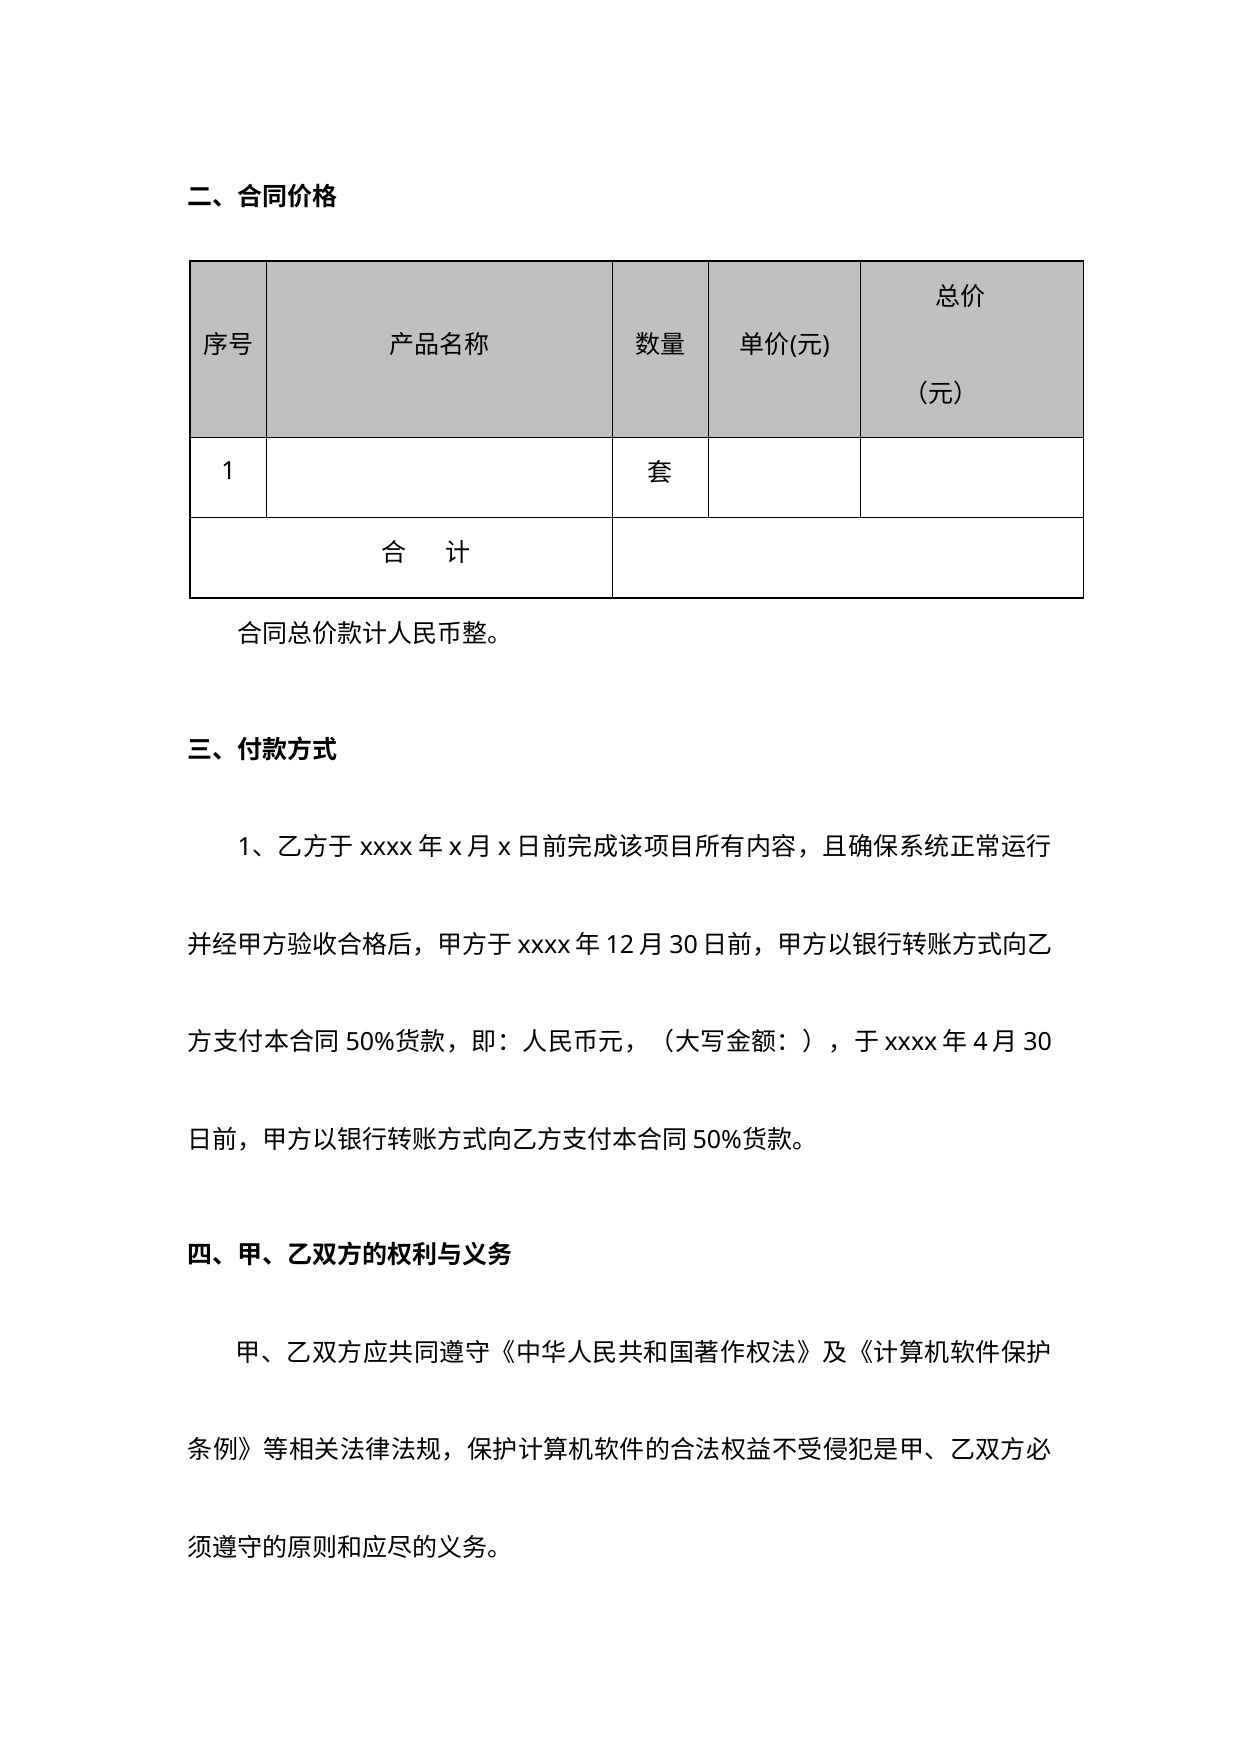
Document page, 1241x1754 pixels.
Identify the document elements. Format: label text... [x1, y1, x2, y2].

text 1、乙方于xxxx年x月x日前完成该项目所有内容，且确保系统正常运行并经甲方验收合格后，甲方于xxxx年12月30日前，甲方以银行转账方式向乙方支付本合同50%货款，即：人民币元，（大写金额：），于xxxx年4月30日前，甲方以银行转账方式向乙方支付本合同50%货款。 [187, 812, 1053, 1170]
text 合同总价款计人民币整。 [187, 599, 1053, 664]
subtitle 三、付款方式 [187, 715, 1053, 780]
table_header 产品名称 [267, 262, 612, 437]
table_cell [709, 438, 860, 517]
table_cell 合 计 [191, 518, 612, 597]
text 甲、乙双方应共同遵守《中华人民共和国著作权法》及《计算机软件保护条例》等相关法律法规，保护计算机软件的合法权益不受侵犯是甲、乙双方必须遵守的原则和应尽的义务。 [187, 1318, 1053, 1578]
table_header 总价（元） [861, 262, 1083, 437]
table_cell [613, 518, 1083, 597]
subtitle 四、甲、乙双方的权利与义务 [187, 1221, 1053, 1286]
subtitle 二、合同价格 [187, 162, 1053, 227]
table_header 序号 [191, 262, 266, 437]
table_cell [267, 438, 612, 517]
table_header 单价(元) [709, 262, 860, 437]
table_cell 1 [191, 438, 266, 517]
table_cell [861, 438, 1083, 517]
table_header 数量 [613, 262, 708, 437]
table_cell 套 [613, 438, 708, 517]
